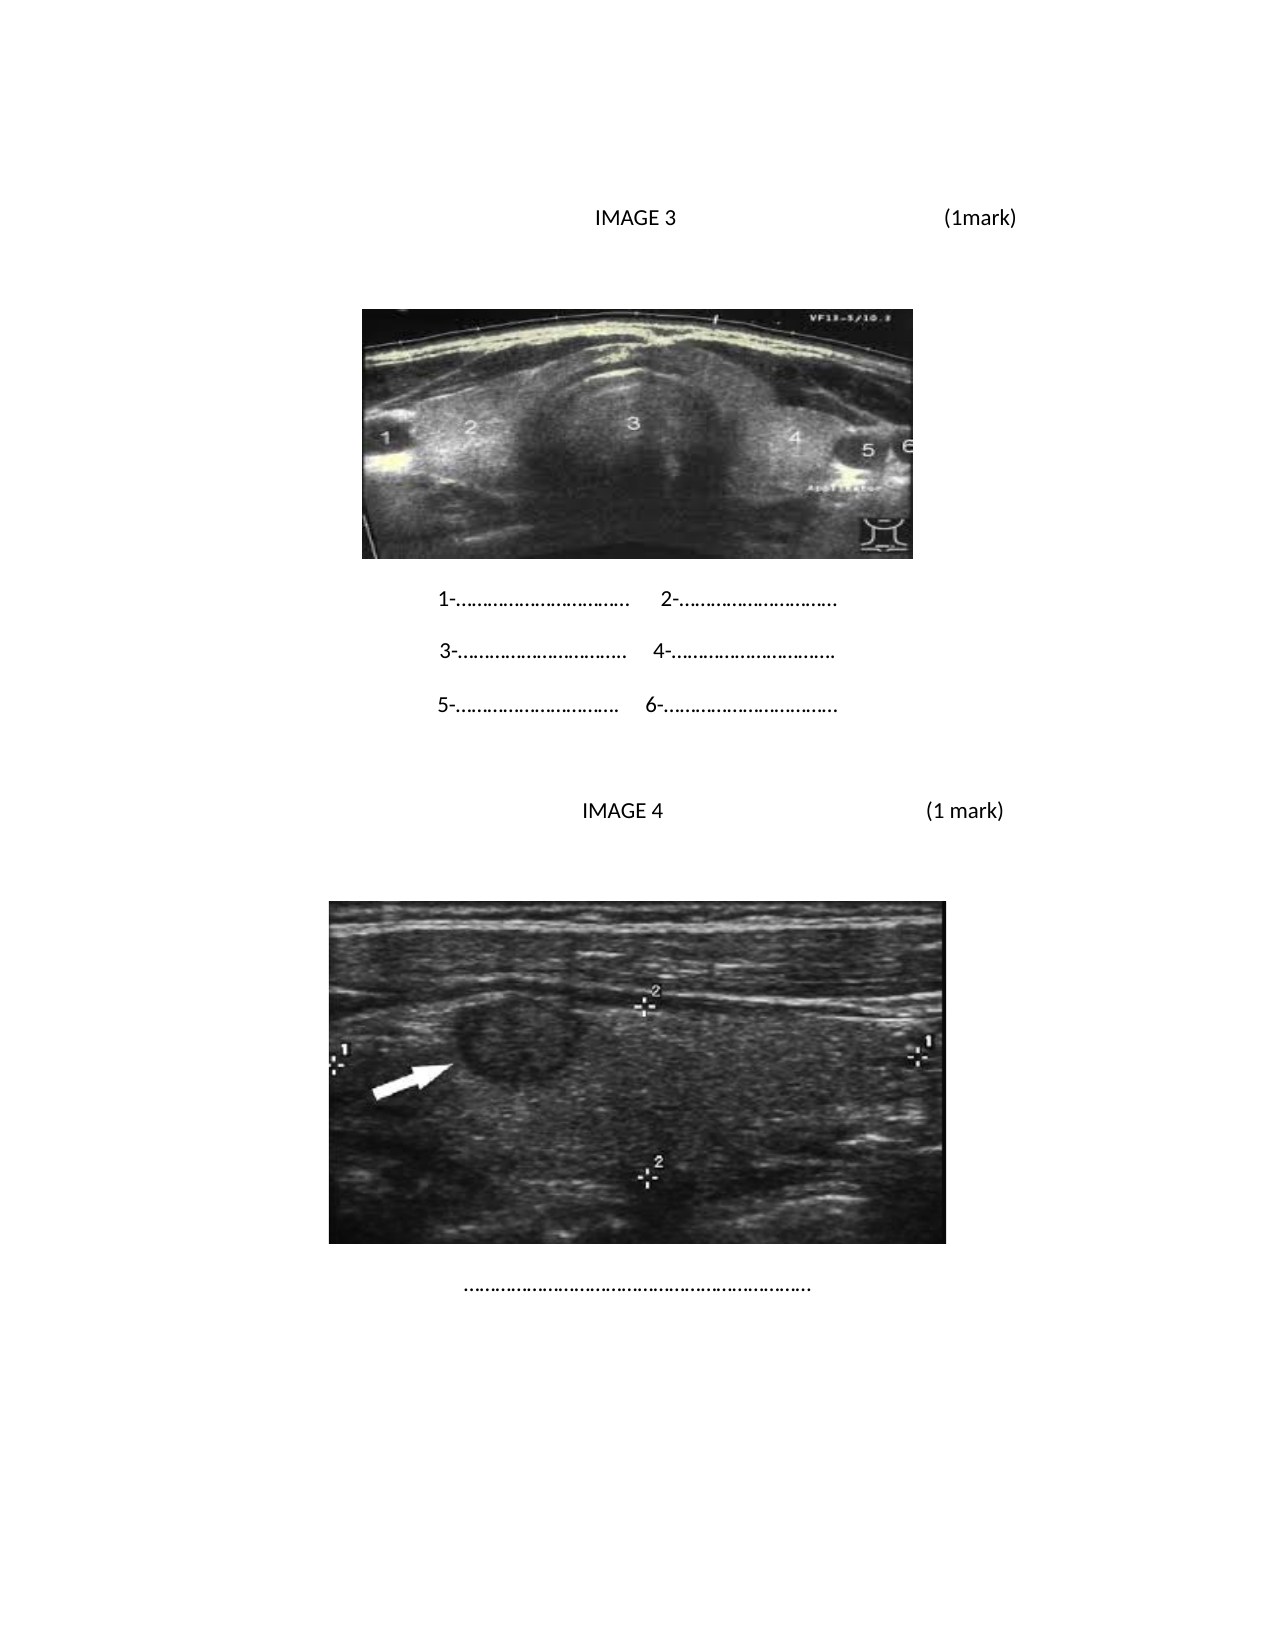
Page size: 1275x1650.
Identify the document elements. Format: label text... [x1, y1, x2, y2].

text ………………………………………………………… [150, 1269, 1125, 1297]
text 1-…………………………… 2-………………………… [150, 584, 1125, 612]
text 3-………………………….. 4-…………………………. [150, 637, 1125, 665]
text 5-…………………………. 6-…………………………… [150, 690, 1125, 718]
text IMAGE 3 (1mark) [150, 203, 1125, 231]
picture [328, 901, 947, 1244]
text IMAGE 4 (1 mark) [150, 796, 1125, 824]
picture [362, 309, 913, 559]
